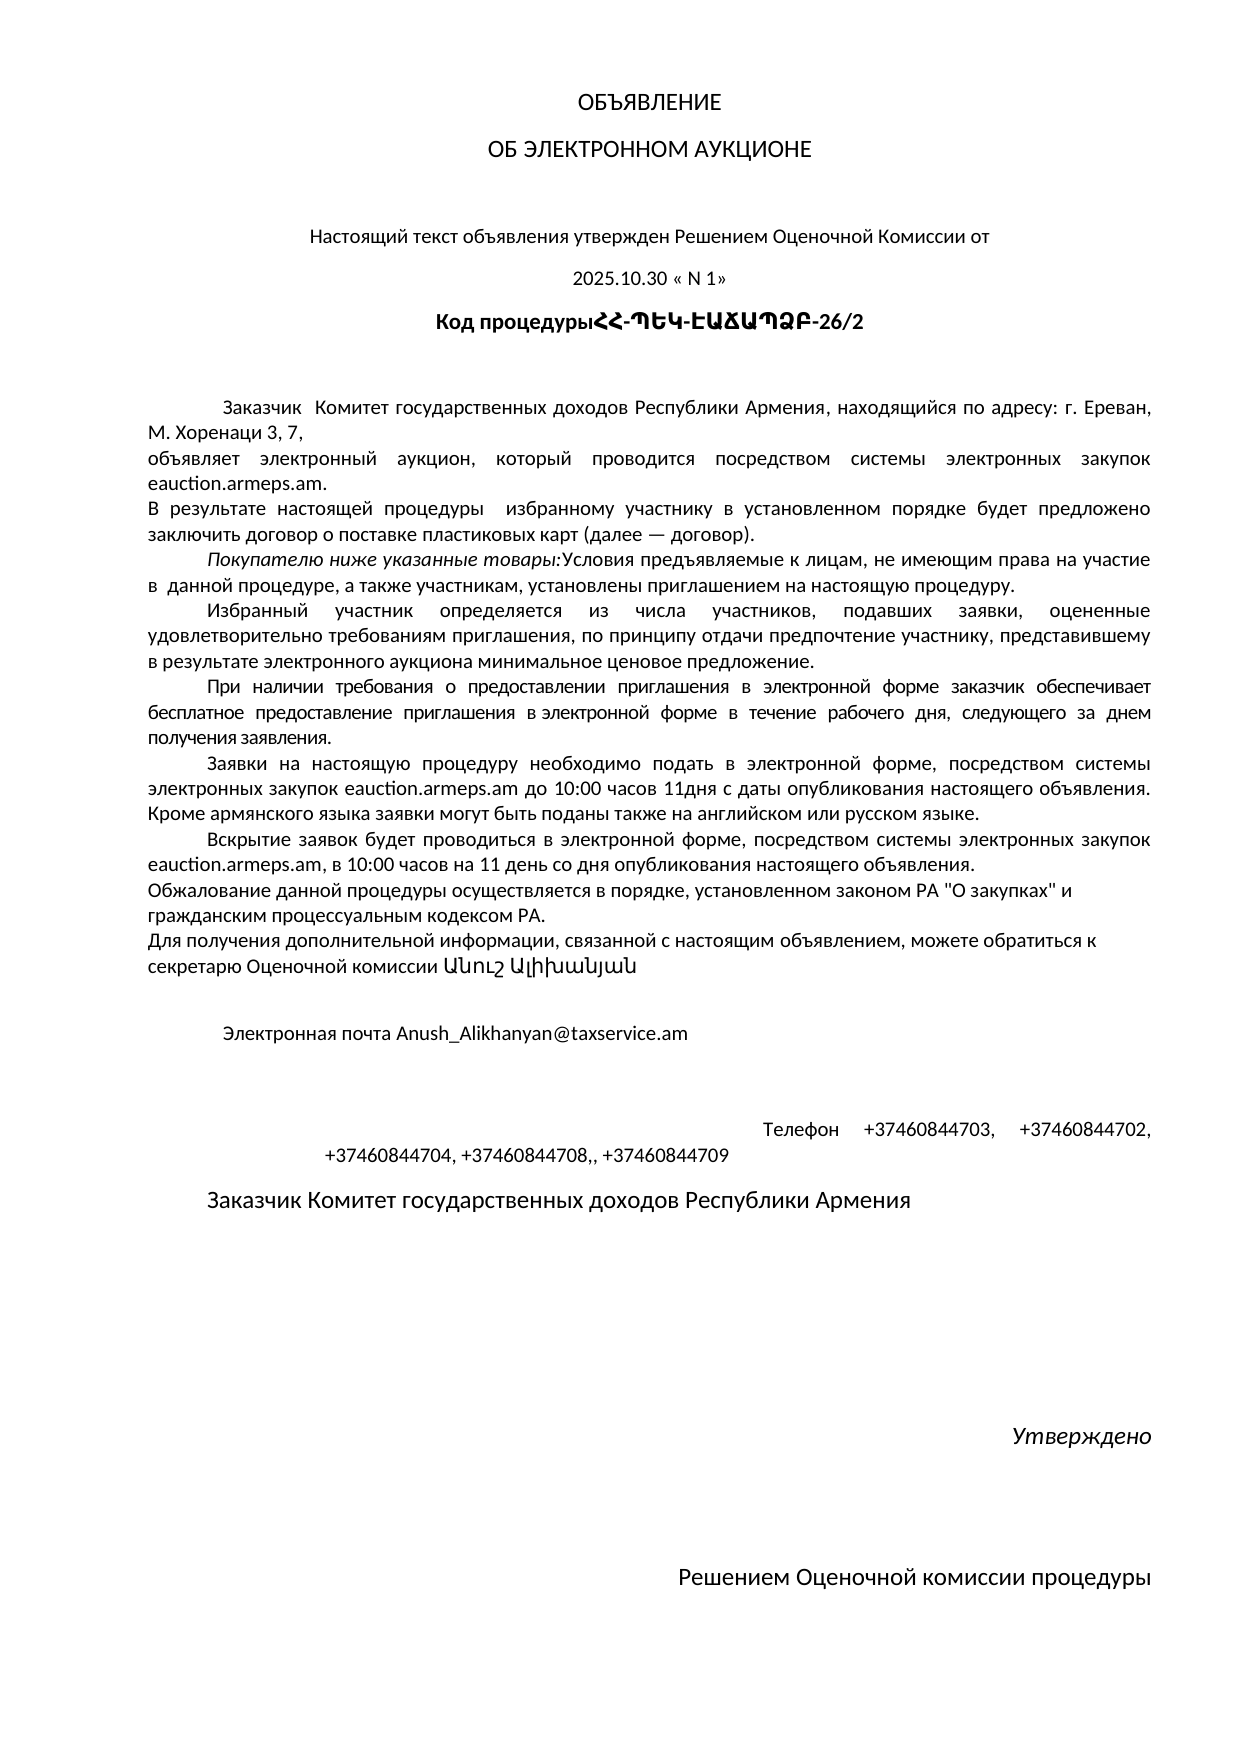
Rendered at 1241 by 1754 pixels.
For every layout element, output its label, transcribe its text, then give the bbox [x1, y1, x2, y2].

text ОБЪЯВЛЕНИЕ [148, 86, 1152, 117]
text Для получения дополнительной информации, связанной с настоящим объявлением, можете обратиться к секретарю Оценочной комиссии Անուշ Ալիխանյան [148, 928, 1152, 978]
text Код процедурыՀՀ-ՊԵԿ-ԷԱՃԱՊՁԲ-26/2 [148, 307, 1152, 335]
text В результате настоящей процедуры избранному участнику в установленном порядке будет предложено заключить договор о поставке пластиковых карт (далее — договор). [148, 496, 1152, 546]
text Настоящий текст объявления утвержден Решением Оценочной Комиссии от [148, 223, 1152, 248]
text объявляет электронный аукцион, который проводится посредством системы электронных закупок eauction.armeps.am. [148, 445, 1152, 496]
text Покупателю ниже указанные товары:Условия предъявляемые к лицам, не имеющим права на участие в данной процедуре, а также участникам, установлены приглашением на настоящую процедуру. [148, 546, 1152, 597]
text ОБ ЭЛЕКТРОННОМ АУКЦИОНЕ [148, 134, 1152, 164]
text 2025.10.30 « N 1» [148, 265, 1152, 290]
text Утверждено [148, 1420, 1152, 1450]
text Электронная почта Anush_Alikhanyan@taxservice.am [148, 1021, 1152, 1046]
text Обжалование данной процедуры осуществляется в порядке, установленном законом РА "О закупках" и гражданским процессуальным кодексом РА. [148, 877, 1152, 928]
text Телефон +37460844703, +37460844702, +37460844704, +37460844708,, +37460844709 [325, 1063, 1152, 1167]
text При наличии требования о предоставлении приглашения в электронной форме заказчик обеспечивает бесплатное предоставление приглашения в электронной форме в течение рабочего дня, следующего за днем получения заявления. [148, 673, 1152, 750]
text Заказчик Комитет государственных доходов Республики Армения [148, 1184, 1152, 1214]
text Вскрытие заявок будет проводиться в электронной форме, посредством системы электронных закупок eauction.armeps.am, в 10:00 часов на 11 день со дня опубликования настоящего объявления. [148, 826, 1152, 877]
text Заказчик Комитет государственных доходов Республики Армения, находящийся по адресу: г. Ереван, М. Хоренаци 3, 7, [148, 394, 1152, 445]
text Заявки на настоящую процедуру необходимо подать в электронной форме, посредством системы электронных закупок eauction.armeps.am до 10:00 часов 11дня с даты опубликования настоящего объявления. Кроме армянского языка заявки могут быть поданы также на английском или русском языке. [148, 750, 1152, 826]
text Избранный участник определяется из числа участников, подавших заявки, оцененные удовлетворительно требованиям приглашения, по принципу отдачи предпочтение участнику, представившему в результате электронного аукциона минимальное ценовое предложение. [148, 597, 1152, 673]
text Решением Оценочной комиссии процедуры [148, 1561, 1152, 1592]
